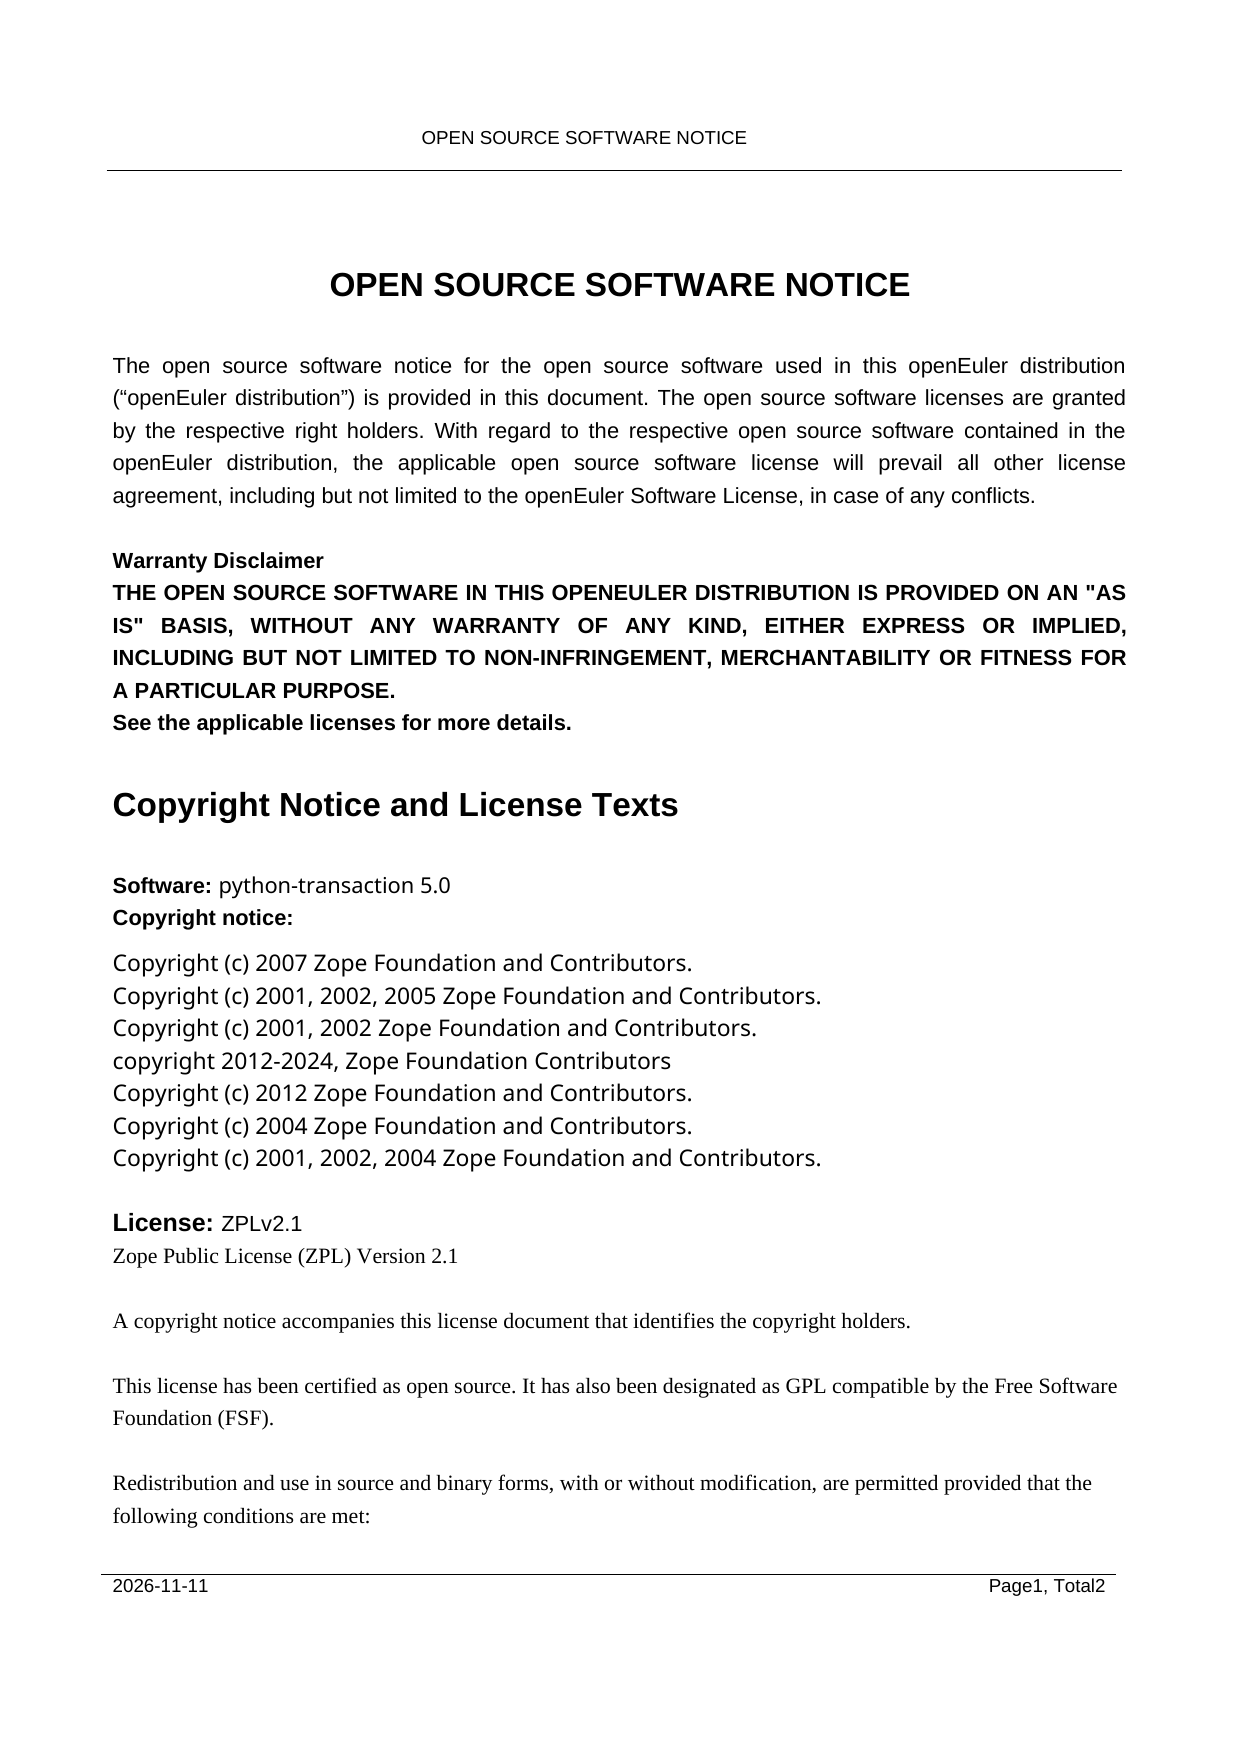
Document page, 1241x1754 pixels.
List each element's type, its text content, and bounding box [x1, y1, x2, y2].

text The open source software notice for the open source software used in this openEuler distribution (“openEuler distribution”) is provided in this document. The open source software licenses are granted by the respective right holders. With regard to the respective open source software contained in the openEuler distribution, the applicable open source software license will prevail all other license agreement, including but not limited to the openEuler Software License, in case of any conflicts. [112, 349, 1128, 511]
text Copyright notice: [112, 901, 1128, 934]
text A copyright notice accompanies this license document that identifies the copyright holders. [112, 1304, 1128, 1337]
text THE OPEN SOURCE SOFTWARE IN THIS OPENEULER DISTRIBUTION IS PROVIDED ON AN "AS IS" BASIS, WITHOUT ANY WARRANTY OF ANY KIND, EITHER EXPRESS OR IMPLIED, INCLUDING BUT NOT LIMITED TO NON-INFRINGEMENT, MERCHANTABILITY OR FITNESS FOR A PARTICULAR PURPOSE. See the applicable licenses for more details. [112, 576, 1128, 739]
text Zope Public License (ZPL) Version 2.1 [112, 1239, 1128, 1272]
text Redistribution and use in source and binary forms, with or without modification, are permitted provided that the following conditions are met: [112, 1467, 1128, 1532]
text License: ZPLv2.1 [112, 1207, 1128, 1239]
text Warranty Disclaimer [112, 544, 1128, 576]
text This license has been certified as open source. It has also been designated as GPL compatible by the Free Software Foundation (FSF). [112, 1369, 1128, 1434]
text Copyright (c) 2007 Zope Foundation and Contributors. Copyright (c) 2001, 2002, 2005 Zope Foundation and Contributors. Copyright (c) 2001, 2002 Zope Foundation and Contributors. copyright 2012-2024, Zope Foundation Contributors Copyright (c) 2012 Zope Foundation and Contributors. Copyright (c) 2004 Zope Foundation and Contributors. Copyright (c) 2001, 2002, 2004 Zope Foundation and Contributors. [112, 947, 1128, 1207]
title Software: python-transaction 5.0 [112, 869, 1128, 901]
text OPEN SOURCE SOFTWARE NOTICE [112, 251, 1128, 316]
text Copyright Notice and License Texts [112, 771, 1128, 836]
